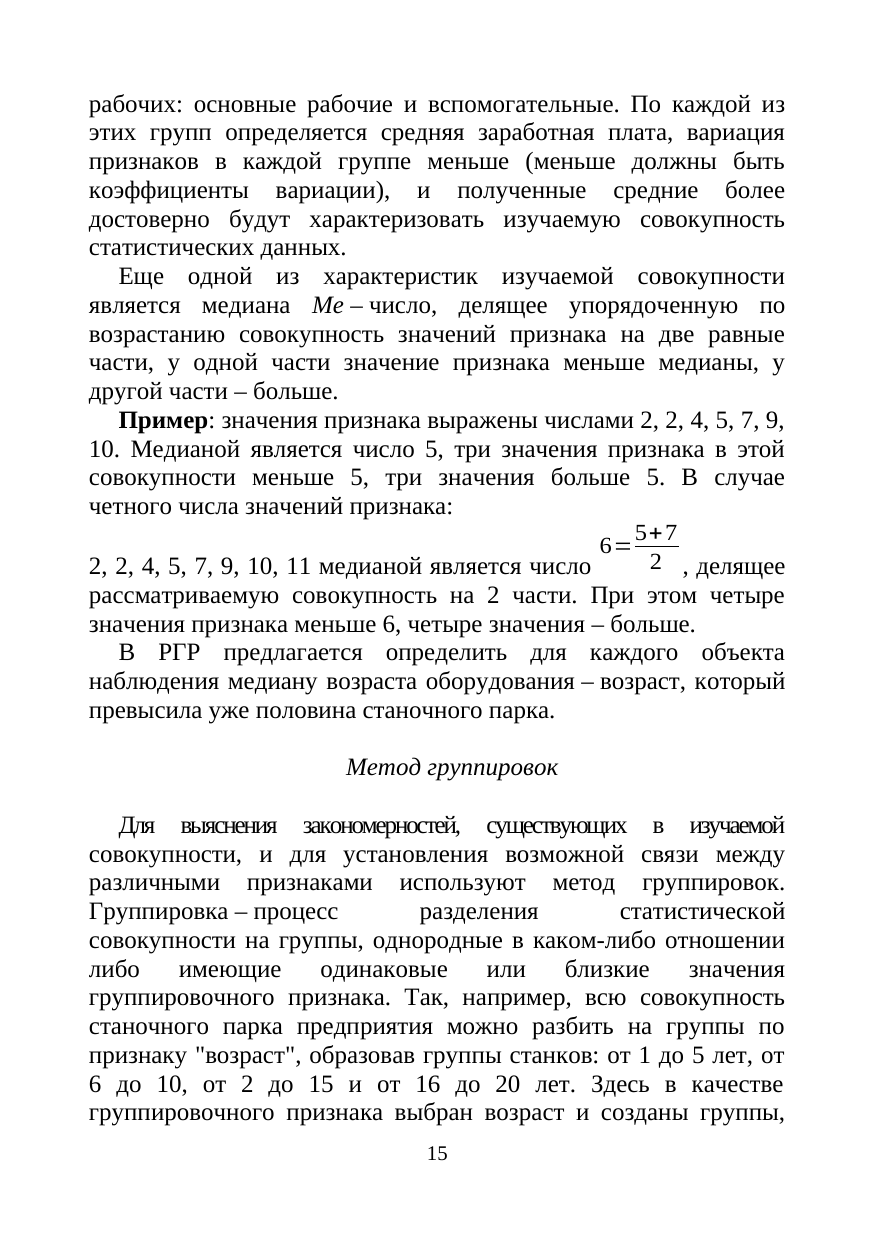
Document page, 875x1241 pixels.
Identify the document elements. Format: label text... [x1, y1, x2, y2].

text Еще одной из характеристик изучаемой совокупности является медиана Ме – число, делящее упорядоченную по возрастанию совокупность значений признака на две равные части, у одной части значение признака меньше медианы, у другой части – больше. [89, 261, 785, 405]
text Метод группировок [89, 752, 785, 781]
text В РГР предлагается определить для каждого объекта наблюдения медиану возраста оборудования – возраст, который превысила уже половина станочного парка. [89, 637, 785, 724]
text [89, 810, 785, 1126]
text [89, 89, 785, 261]
text 2, 2, 4, 5, 7, 9, 10, 11 медианой является число , делящее рассматриваемую совокупность на 2 части. При этом четыре значения признака меньше 6, четыре значения – больше. [89, 520, 785, 637]
text Пример: значения признака выражены числами 2, 2, 4, 5, 7, 9, 10. Медианой является число 5, три значения признака в этой совокупности меньше 5, три значения больше 5. В случае четного числа значений признака: [89, 405, 785, 520]
